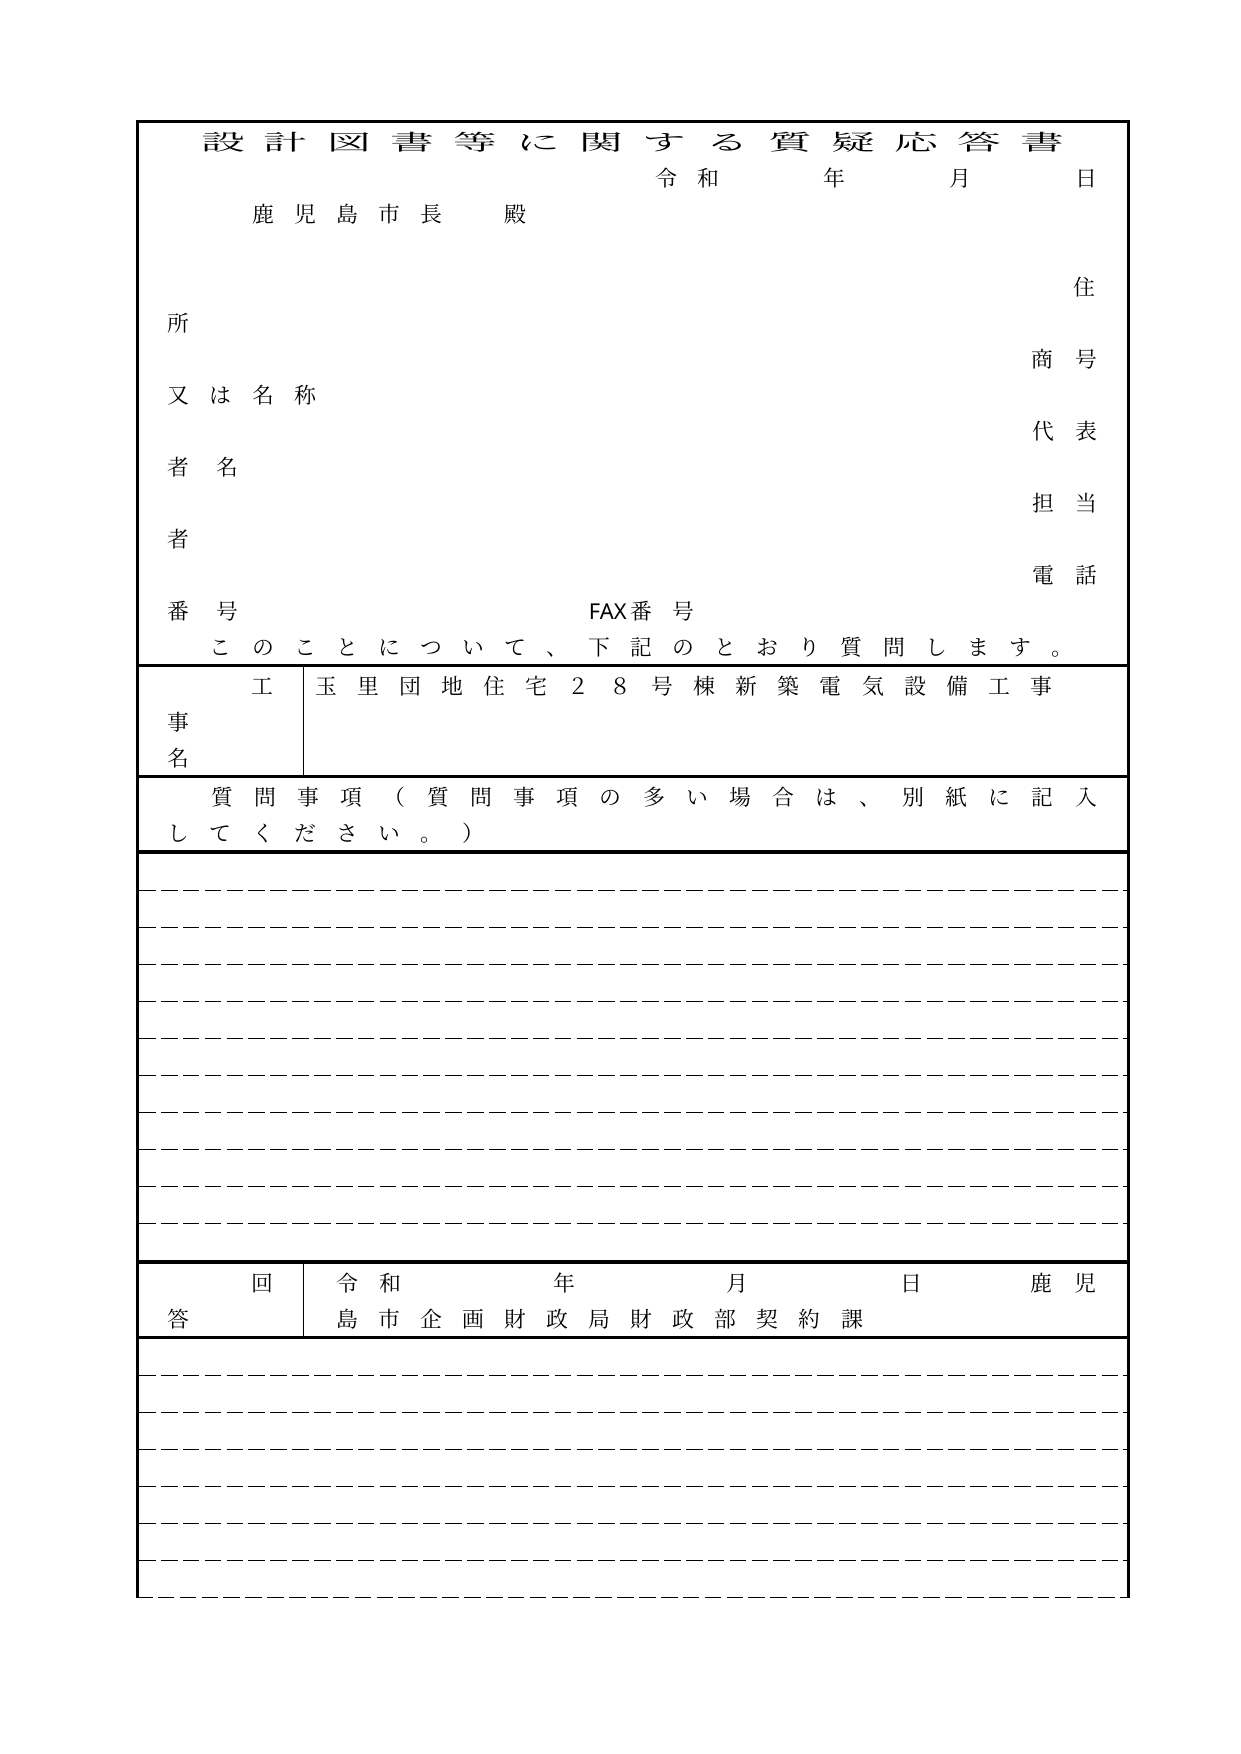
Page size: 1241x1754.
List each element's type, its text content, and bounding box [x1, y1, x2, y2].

table_cell 質問事項（質問事項の多い場合は、別紙に記入してください。） [139, 778, 1127, 850]
table_cell [139, 1523, 1127, 1560]
table_cell 工 事 名 [139, 667, 303, 775]
table_cell [139, 1412, 1127, 1449]
table_cell [139, 1223, 1127, 1260]
table_cell [139, 1339, 1127, 1375]
table_cell [139, 964, 1127, 1001]
table_cell [139, 854, 1127, 889]
table_cell [139, 890, 1127, 927]
table_cell [139, 1149, 1127, 1186]
table_header 設計図書等に関する質疑応答書 令和 年 月 日 鹿児島市長 殿 住 所 商号又は名称 代表者名 担当者 電話番号 FAX番号 このことについて、下記のとおり質問します。 [139, 123, 1127, 664]
table_cell [139, 1001, 1127, 1038]
table_cell [139, 1075, 1127, 1112]
table_cell [139, 1186, 1127, 1223]
table_cell [139, 1038, 1127, 1075]
table_cell [139, 927, 1127, 964]
table_cell [139, 1486, 1127, 1523]
table_cell 令和 年 月 日 鹿児島市企画財政局財政部契約課 [304, 1264, 1127, 1336]
table_cell 玉里団地住宅２８号棟新築電気設備工事 [304, 667, 1127, 775]
table_cell [139, 1449, 1127, 1486]
table_cell [139, 1560, 1127, 1597]
table_cell [139, 1112, 1127, 1149]
table_cell [139, 1375, 1127, 1412]
table_cell 回 答 [139, 1264, 303, 1336]
